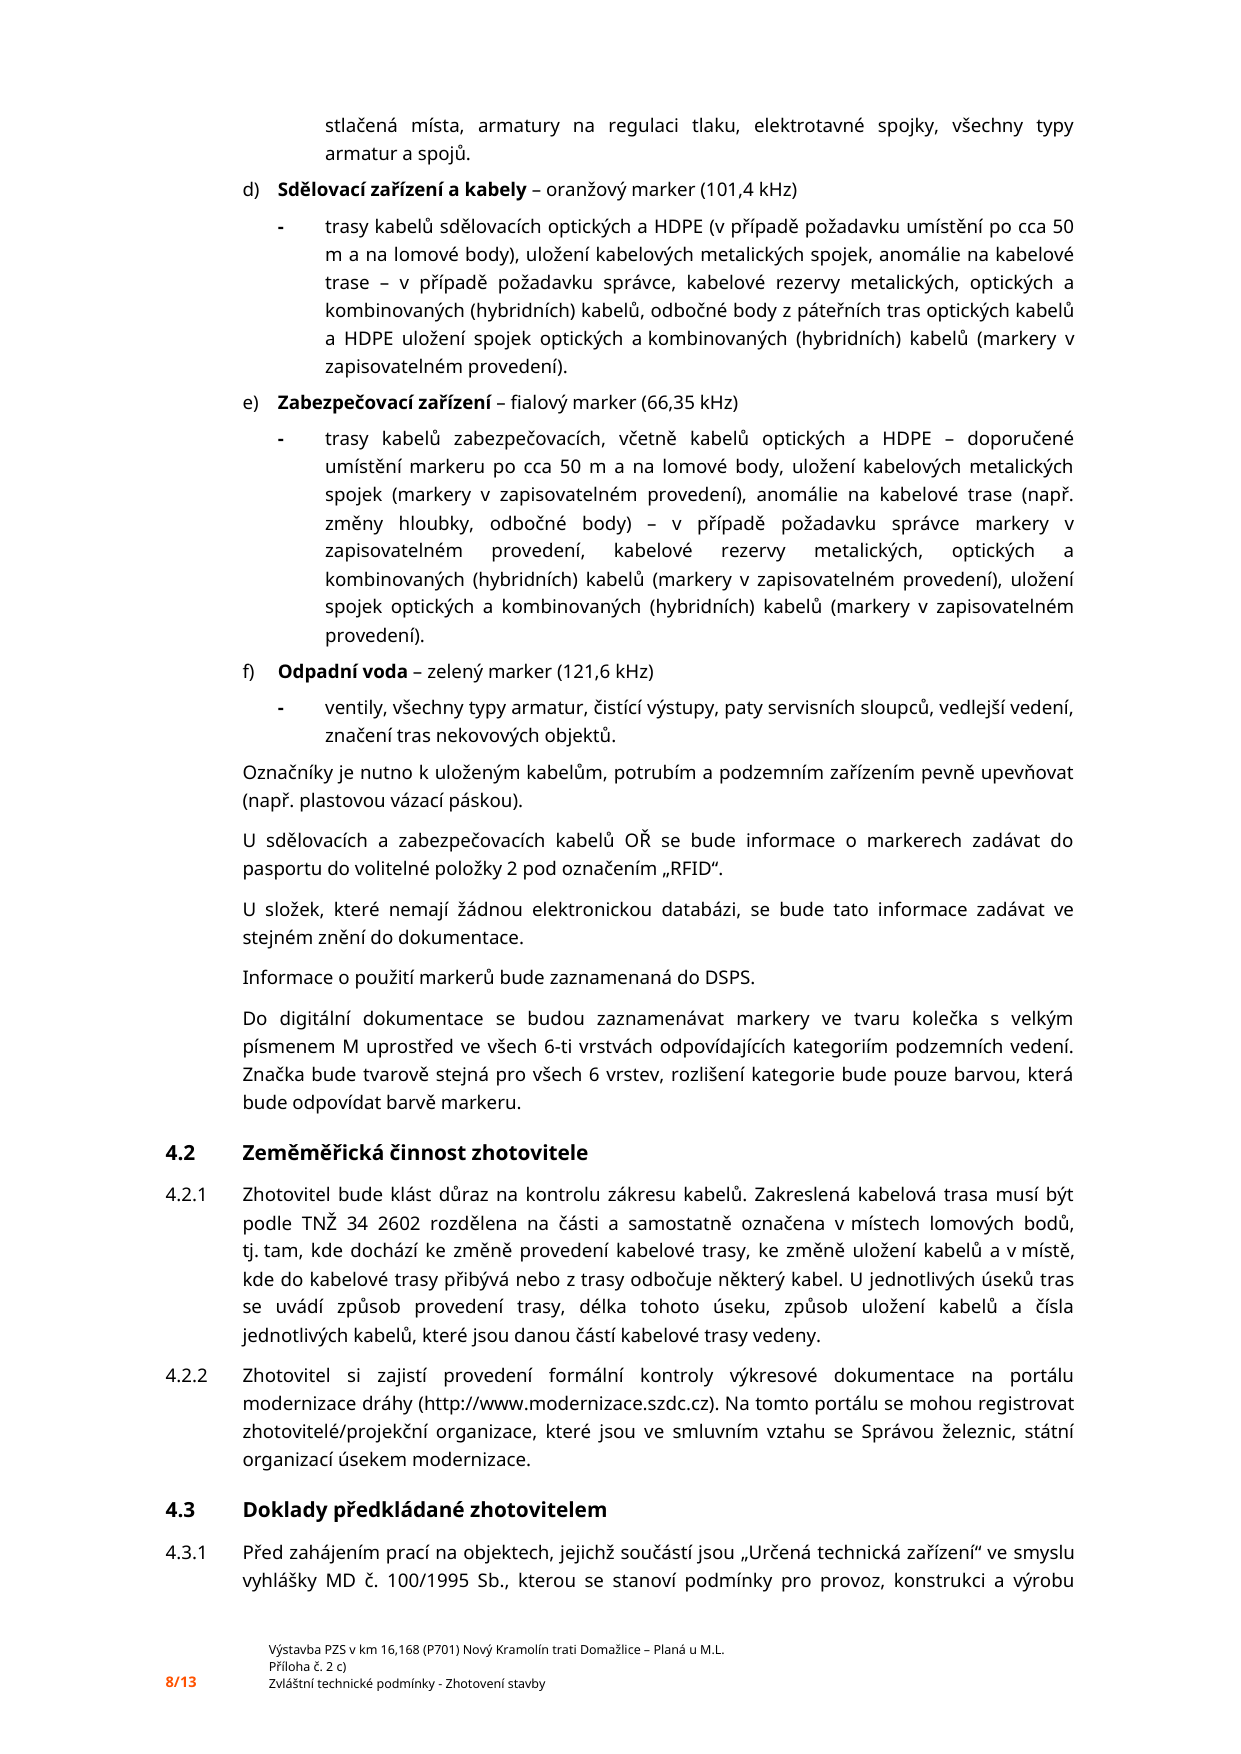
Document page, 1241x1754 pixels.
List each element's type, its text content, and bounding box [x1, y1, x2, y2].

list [165, 1539, 1075, 1593]
list Zabezpečovací zařízení – fialový marker (66,35 kHz) [242, 389, 1075, 415]
list Sdělovací zařízení a kabely – oranžový marker (101,4 kHz) [242, 177, 1075, 202]
list Odpadní voda – zelený marker (121,6 kHz) [242, 658, 1075, 684]
list trasy kabelů sdělovacích optických a HDPE (v případě požadavku umístění po cca 50 m a na lomové body), uložení kabelových metalických spojek, anomálie na kabelové trase – v případě požadavku správce, kabelové rezervy metalických, optických a kombinovaných (hybridních) kabelů, odbočné body z páteřních tras optických kabelů a HDPE uložení spojek optických a kombinovaných (hybridních) kabelů (markery v zapisovatelném provedení). [278, 213, 1075, 378]
list ventily, všechny typy armatur, čistící výstupy, paty servisních sloupců, vedlejší vedení, značení tras nekovových objektů. [278, 694, 1075, 748]
text Informace o použití markerů bude zaznamenaná do DSPS. [242, 964, 1075, 990]
text Označníky je nutno k uloženým kabelům, potrubím a podzemním zařízením pevně upevňovat (např. plastovou vázací páskou). [242, 759, 1075, 812]
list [278, 112, 1075, 166]
text Doklady předkládané zhotovitelem [165, 1495, 1075, 1524]
text Zeměměřická činnost zhotovitele [165, 1138, 1075, 1166]
text Zhotovitel si zajistí provedení formální kontroly výkresové dokumentace na portálu modernizace dráhy (http://www.modernizace.szdc.cz). Na tomto portálu se mohou registrovat zhotovitelé/projekční organizace, které jsou ve smluvním vztahu se Správou železnic, státní organizací úsekem modernizace. [165, 1362, 1075, 1472]
list trasy kabelů zabezpečovacích, včetně kabelů optických a HDPE – doporučené umístění markeru po cca 50 m a na lomové body, uložení kabelových metalických spojek (markery v zapisovatelném provedení), anomálie na kabelové trase (např. změny hloubky, odbočné body) – v případě požadavku správce markery v zapisovatelném provedení, kabelové rezervy metalických, optických a kombinovaných (hybridních) kabelů (markery v zapisovatelném provedení), uložení spojek optických a kombinovaných (hybridních) kabelů (markery v zapisovatelném provedení). [278, 426, 1075, 647]
text Zhotovitel bude klást důraz na kontrolu zákresu kabelů. Zakreslená kabelová trasa musí být podle TNŽ 34 2602 rozdělena na části a samostatně označena v místech lomových bodů, tj. tam, kde dochází ke změně provedení kabelové trasy, ke změně uložení kabelů a v místě, kde do kabelové trasy přibývá nebo z trasy odbočuje některý kabel. U jednotlivých úseků tras se uvádí způsob provedení trasy, délka tohoto úseku, způsob uložení kabelů a čísla jednotlivých kabelů, které jsou danou částí kabelové trasy vedeny. [165, 1182, 1075, 1347]
text U sdělovacích a zabezpečovacích kabelů OŘ se bude informace o markerech zadávat do pasportu do volitelné položky 2 pod označením „RFID“. [242, 827, 1075, 881]
text U složek, které nemají žádnou elektronickou databázi, se bude tato informace zadávat ve stejném znění do dokumentace. [242, 896, 1075, 949]
text Do digitální dokumentace se budou zaznamenávat markery ve tvaru kolečka s velkým písmenem M uprostřed ve všech 6-ti vrstvách odpovídajících kategoriím podzemních vedení. Značka bude tvarově stejná pro všech 6 vrstev, rozlišení kategorie bude pouze barvou, která bude odpovídat barvě markeru. [242, 1005, 1075, 1115]
